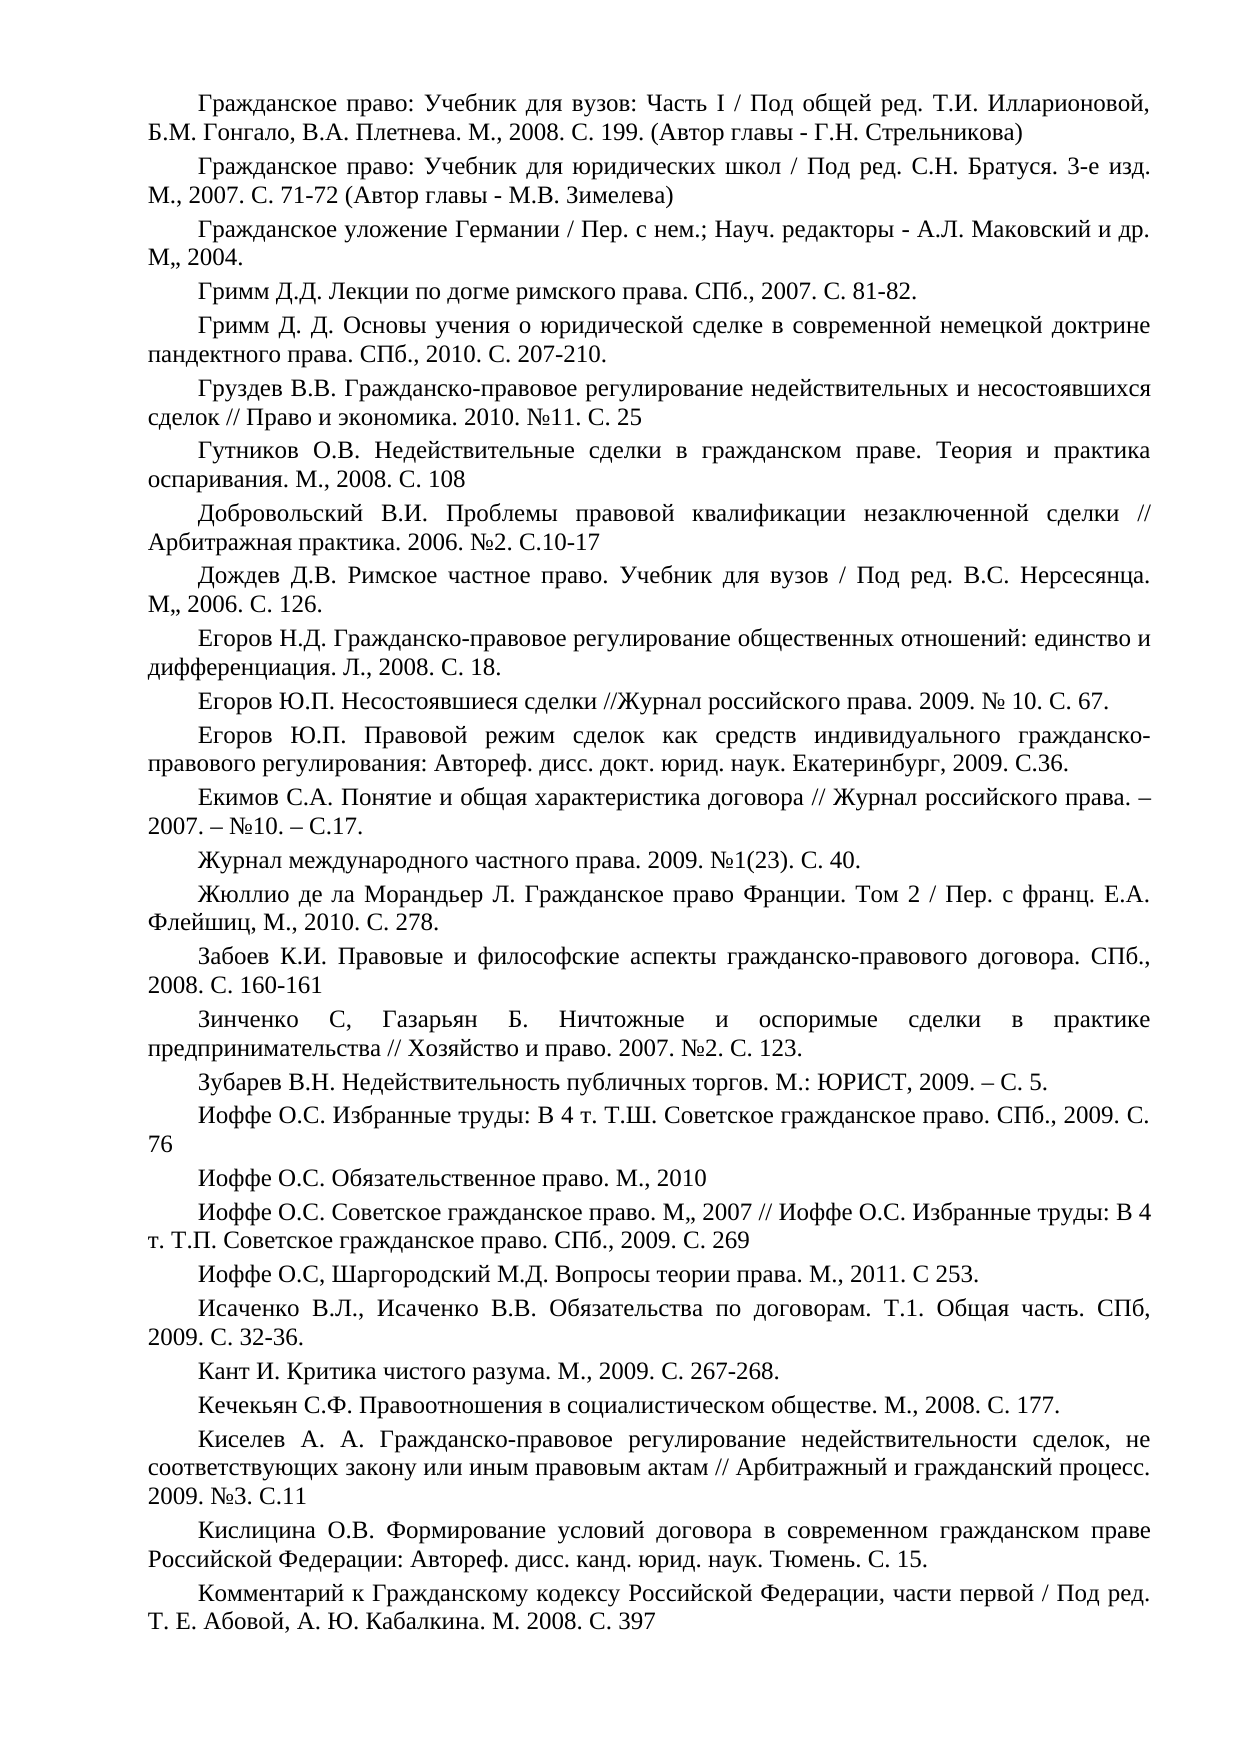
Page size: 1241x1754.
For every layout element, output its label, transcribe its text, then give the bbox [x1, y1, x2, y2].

text Гримм Д. Д. Основы учения о юридической сделке в современной немецкой доктрине пандектного права. СПб., 2010. С. 207-210. [148, 310, 1152, 368]
text Екимов С.А. Понятие и общая характеристика договора // Журнал российского права. – 2007. – №10. – С.17. [148, 782, 1152, 840]
text Зубарев В.Н. Недействительность публичных торгов. М.: ЮРИСТ, 2009. – С. 5. [148, 1067, 1152, 1095]
text Иоффе О.С. Советское гражданское право. М„ 2007 // Иоффе О.С. Избранные труды: В 4 т. Т.П. Советское гражданское право. СПб., 2009. С. 269 [148, 1197, 1152, 1254]
text Егоров Ю.П. Правовой режим сделок как средств индивидуального гражданско-правового регулирования: Автореф. дисс. докт. юрид. наук. Екатеринбург, 2009. С.36. [148, 720, 1152, 777]
text Иоффе О.С. Обязательственное право. М., 2010 [148, 1163, 1152, 1192]
text Гримм Д.Д. Лекции по догме римского права. СПб., 2007. С. 81-82. [148, 276, 1152, 305]
text Гражданское право: Учебник для вузов: Часть I / Под общей ред. Т.И. Илларионовой, Б.М. Гонгало, В.А. Плетнева. М., 2008. С. 199. (Автор главы - Г.Н. Стрельникова) [148, 88, 1152, 146]
text Гражданское право: Учебник для юридических школ / Под ред. C.H. Братуся. 3-е изд. M., 2007. С. 71-72 (Автор главы - M.B. Зимелева) [148, 151, 1152, 209]
text Иоффе О.С. Избранные труды: В 4 т. Т.Ш. Советское гражданское право. СПб., 2009. С. 76 [148, 1100, 1152, 1158]
text Егоров Ю.П. Несостоявшиеся сделки //Журнал российского права. 2009. № 10. С. 67. [148, 686, 1152, 714]
text Егоров Н.Д. Гражданско-правовое регулирование общественных отношений: единство и дифференциация. Л., 2008. С. 18. [148, 623, 1152, 681]
text Кечекьян С.Ф. Правоотношения в социалистическом обществе. М., 2008. С. 177. [148, 1390, 1152, 1418]
text Гутников О.В. Недействительные сделки в гражданском праве. Теория и практика оспаривания. М., 2008. С. 108 [148, 435, 1152, 493]
text Зинченко С, Газарьян Б. Ничтожные и оспоримые сделки в практике предпринимательства // Хозяйство и право. 2007. №2. С. 123. [148, 1004, 1152, 1061]
text Исаченко В.Л., Исаченко В.В. Обязательства по договорам. Т.1. Общая часть. СПб, 2009. С. 32-36. [148, 1293, 1152, 1351]
text Киселев А. А. Гражданско-правовое регулирование недействительности сделок, не соответствующих закону или иным правовым актам // Арбитражный и гражданский процесс. 2009. №3. С.11 [148, 1424, 1152, 1510]
text Добровольский В.И. Проблемы правовой квалификации незаключенной сделки // Арбитражная практика. 2006. №2. С.10-17 [148, 498, 1152, 556]
text Груздев В.В. Гражданско-правовое регулирование недействительных и несостоявшихся сделок // Право и экономика. 2010. №11. С. 25 [148, 373, 1152, 430]
text Иоффе О.С, Шаргородский М.Д. Вопросы теории права. М., 2011. С 253. [148, 1259, 1152, 1288]
text Кислицина О.В. Формирование условий договора в современном гражданском праве Российской Федерации: Автореф. дисс. канд. юрид. наук. Тюмень. С. 15. [148, 1515, 1152, 1572]
text Комментарий к Гражданскому кодексу Российской Федерации, части первой / Под ред. Т. Е. Абовой, А. Ю. Кабалкина. М. 2008. С. 397 [148, 1578, 1152, 1635]
text Дождев Д.В. Римское частное право. Учебник для вузов / Под ред. B.C. Нерсесянца. М„ 2006. С. 126. [148, 561, 1152, 618]
text Журнал международного частного права. 2009. №1(23). С. 40. [148, 845, 1152, 874]
text Забоев К.И. Правовые и философские аспекты гражданско-правового договора. СПб., 2008. С. 160-161 [148, 941, 1152, 999]
text Кант И. Критика чистого разума. М., 2009. С. 267-268. [148, 1356, 1152, 1385]
text Жюллио де ла Морандьер Л. Гражданское право Франции. Том 2 / Пер. с франц. Е.А. Флейшиц, М., 2010. С. 278. [148, 879, 1152, 936]
text Гражданское уложение Германии / Пер. с нем.; Науч. редакторы - А.Л. Маковский и др. М„ 2004. [148, 214, 1152, 271]
